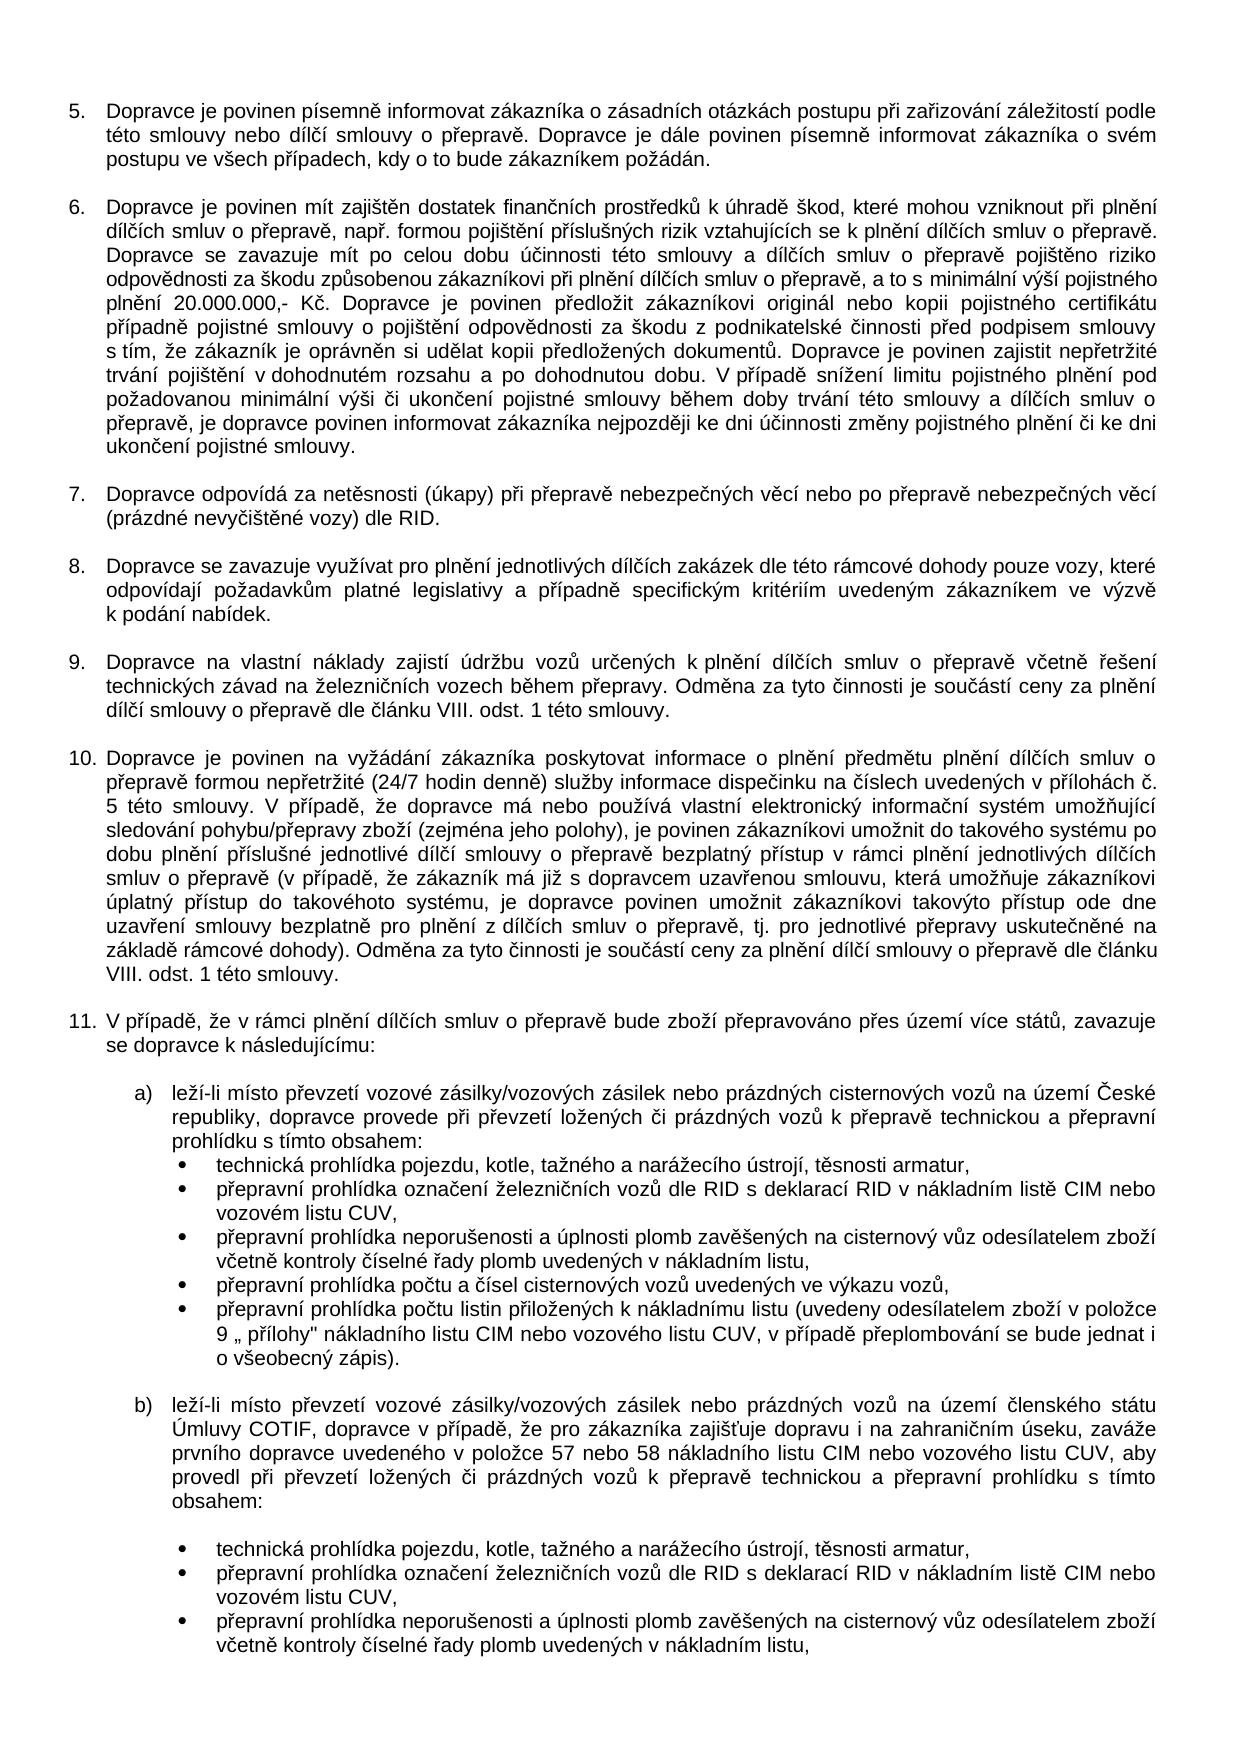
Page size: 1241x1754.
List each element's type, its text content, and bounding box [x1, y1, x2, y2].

list Dopravce odpovídá za netěsnosti (úkapy) při přepravě nebezpečných věcí nebo po přepravě nebezpečných věcí (prázdné nevyčištěné vozy) dle RID. [68, 482, 1158, 530]
list přepravní prohlídka označení železničních vozů dle RID s deklarací RID v nákladním listě CIM nebo vozovém listu CUV, [178, 1177, 1158, 1225]
list leží-li místo převzetí vozové zásilky/vozových zásilek nebo prázdných cisternových vozů na území České republiky, dopravce provede při převzetí ložených či prázdných vozů k přepravě technickou a přepravní prohlídku s tímto obsahem: [134, 1081, 1158, 1153]
list Dopravce na vlastní náklady zajistí údržbu vozů určených k plnění dílčích smluv o přepravě včetně řešení technických závad na železničních vozech během přepravy. Odměna za tyto činnosti je součástí ceny za plnění dílčí smlouvy o přepravě dle článku VIII. odst. 1 této smlouvy. [68, 650, 1158, 722]
list Dopravce je povinen mít zajištěn dostatek finančních prostředků k úhradě škod, které mohou vzniknout při plnění dílčích smluv o přepravě, např. formou pojištění příslušných rizik vztahujících se k plnění dílčích smluv o přepravě. Dopravce se zavazuje mít po celou dobu účinnosti této smlouvy a dílčích smluv o přepravě pojištěno riziko odpovědnosti za škodu způsobenou zákazníkovi při plnění dílčích smluv o přepravě, a to s minimální výší pojistného plnění 20.000.000,- Kč. Dopravce je povinen předložit zákazníkovi originál nebo kopii pojistného certifikátu případně pojistné smlouvy o pojištění odpovědnosti za škodu z podnikatelské činnosti před podpisem smlouvy s tím, že zákazník je oprávněn si udělat kopii předložených dokumentů. Dopravce je povinen zajistit nepřetržité trvání pojištění v dohodnutém rozsahu a po dohodnutou dobu. V případě snížení limitu pojistného plnění pod požadovanou minimální výši či ukončení pojistné smlouvy během doby trvání této smlouvy a dílčích smluv o přepravě, je dopravce povinen informovat zákazníka nejpozději ke dni účinnosti změny pojistného plnění či ke dni ukončení pojistné smlouvy. [68, 195, 1158, 458]
list Dopravce je povinen na vyžádání zákazníka poskytovat informace o plnění předmětu plnění dílčích smluv o přepravě formou nepřetržité (24/7 hodin denně) služby informace dispečinku na číslech uvedených v přílohách č. 5 této smlouvy. V případě, že dopravce má nebo používá vlastní elektronický informační systém umožňující sledování pohybu/přepravy zboží (zejména jeho polohy), je povinen zákazníkovi umožnit do takového systému po dobu plnění příslušné jednotlivé dílčí smlouvy o přepravě bezplatný přístup v rámci plnění jednotlivých dílčích smluv o přepravě (v případě, že zákazník má již s dopravcem uzavřenou smlouvu, která umožňuje zákazníkovi úplatný přístup do takovéhoto systému, je dopravce povinen umožnit zákazníkovi takovýto přístup ode dne uzavření smlouvy bezplatně pro plnění z dílčích smluv o přepravě, tj. pro jednotlivé přepravy uskutečněné na základě rámcové dohody). Odměna za tyto činnosti je součástí ceny za plnění dílčí smlouvy o přepravě dle článku VIII. odst. 1 této smlouvy. [68, 746, 1158, 985]
list přepravní prohlídka počtu a čísel cisternových vozů uvedených ve výkazu vozů, [178, 1273, 1158, 1297]
list technická prohlídka pojezdu, kotle, tažného a narážecího ústrojí, těsnosti armatur, [178, 1153, 1158, 1177]
list technická prohlídka pojezdu, kotle, tažného a narážecího ústrojí, těsnosti armatur, [178, 1537, 1158, 1561]
list leží-li místo převzetí vozové zásilky/vozových zásilek nebo prázdných vozů na území členského státu Úmluvy COTIF, dopravce v případě, že pro zákazníka zajišťuje dopravu i na zahraničním úseku, zaváže prvního dopravce uvedeného v položce 57 nebo 58 nákladního listu CIM nebo vozového listu CUV, aby provedl při převzetí ložených či prázdných vozů k přepravě technickou a přepravní prohlídku s tímto obsahem: [134, 1393, 1158, 1513]
list Dopravce se zavazuje využívat pro plnění jednotlivých dílčích zakázek dle této rámcové dohody pouze vozy, které odpovídají požadavkům platné legislativy a případně specifickým kritériím uvedeným zákazníkem ve výzvě k podání nabídek. [68, 554, 1158, 626]
list přepravní prohlídka neporušenosti a úplnosti plomb zavěšených na cisternový vůz odesílatelem zboží včetně kontroly číselné řady plomb uvedených v nákladním listu, [178, 1225, 1158, 1273]
list Dopravce je povinen písemně informovat zákazníka o zásadních otázkách postupu při zařizování záležitostí podle této smlouvy nebo dílčí smlouvy o přepravě. Dopravce je dále povinen písemně informovat zákazníka o svém postupu ve všech případech, kdy o to bude zákazníkem požádán. [68, 99, 1158, 171]
list přepravní prohlídka neporušenosti a úplnosti plomb zavěšených na cisternový vůz odesílatelem zboží včetně kontroly číselné řady plomb uvedených v nákladním listu, [178, 1609, 1158, 1657]
list přepravní prohlídka označení železničních vozů dle RID s deklarací RID v nákladním listě CIM nebo vozovém listu CUV, [178, 1561, 1158, 1609]
list V případě, že v rámci plnění dílčích smluv o přepravě bude zboží přepravováno přes území více států, zavazuje se dopravce k následujícímu: [68, 1009, 1158, 1057]
